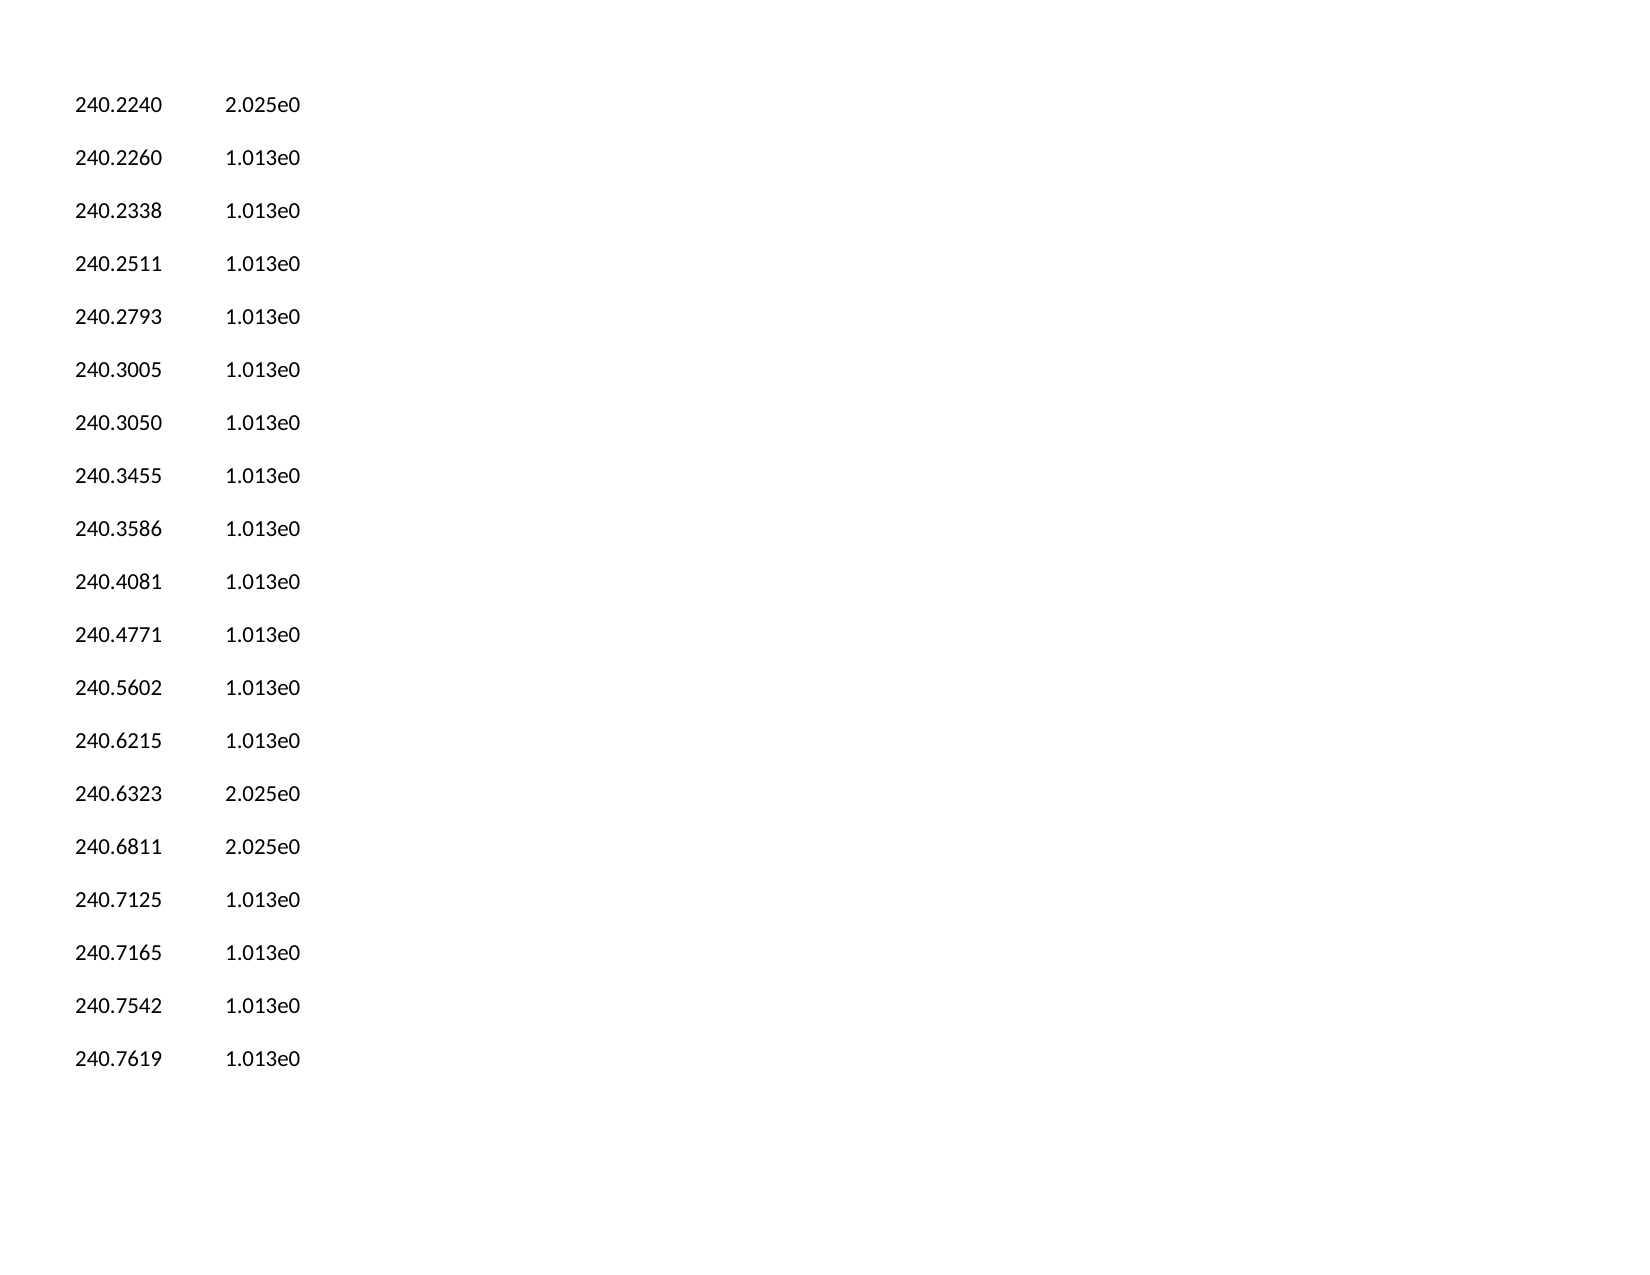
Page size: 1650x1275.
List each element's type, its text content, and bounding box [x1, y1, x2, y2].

text 240.3586 1.013e0 [75, 514, 1563, 542]
text 240.6323 2.025e0 [75, 779, 1563, 807]
text 240.2240 2.025e0 [75, 90, 1563, 118]
text 240.2338 1.013e0 [75, 196, 1563, 224]
text 240.3050 1.013e0 [75, 408, 1563, 436]
text 240.3455 1.013e0 [75, 461, 1563, 489]
text 240.6215 1.013e0 [75, 726, 1563, 754]
text 240.2511 1.013e0 [75, 249, 1563, 277]
text 240.4081 1.013e0 [75, 567, 1563, 595]
text 240.5602 1.013e0 [75, 673, 1563, 701]
text 240.7542 1.013e0 [75, 991, 1563, 1019]
text 240.7165 1.013e0 [75, 938, 1563, 966]
text 240.2260 1.013e0 [75, 143, 1563, 171]
text 240.3005 1.013e0 [75, 355, 1563, 383]
text 240.6811 2.025e0 [75, 832, 1563, 860]
text 240.7125 1.013e0 [75, 885, 1563, 913]
text 240.2793 1.013e0 [75, 302, 1563, 330]
text 240.7619 1.013e0 [75, 1044, 1563, 1072]
text 240.4771 1.013e0 [75, 620, 1563, 648]
